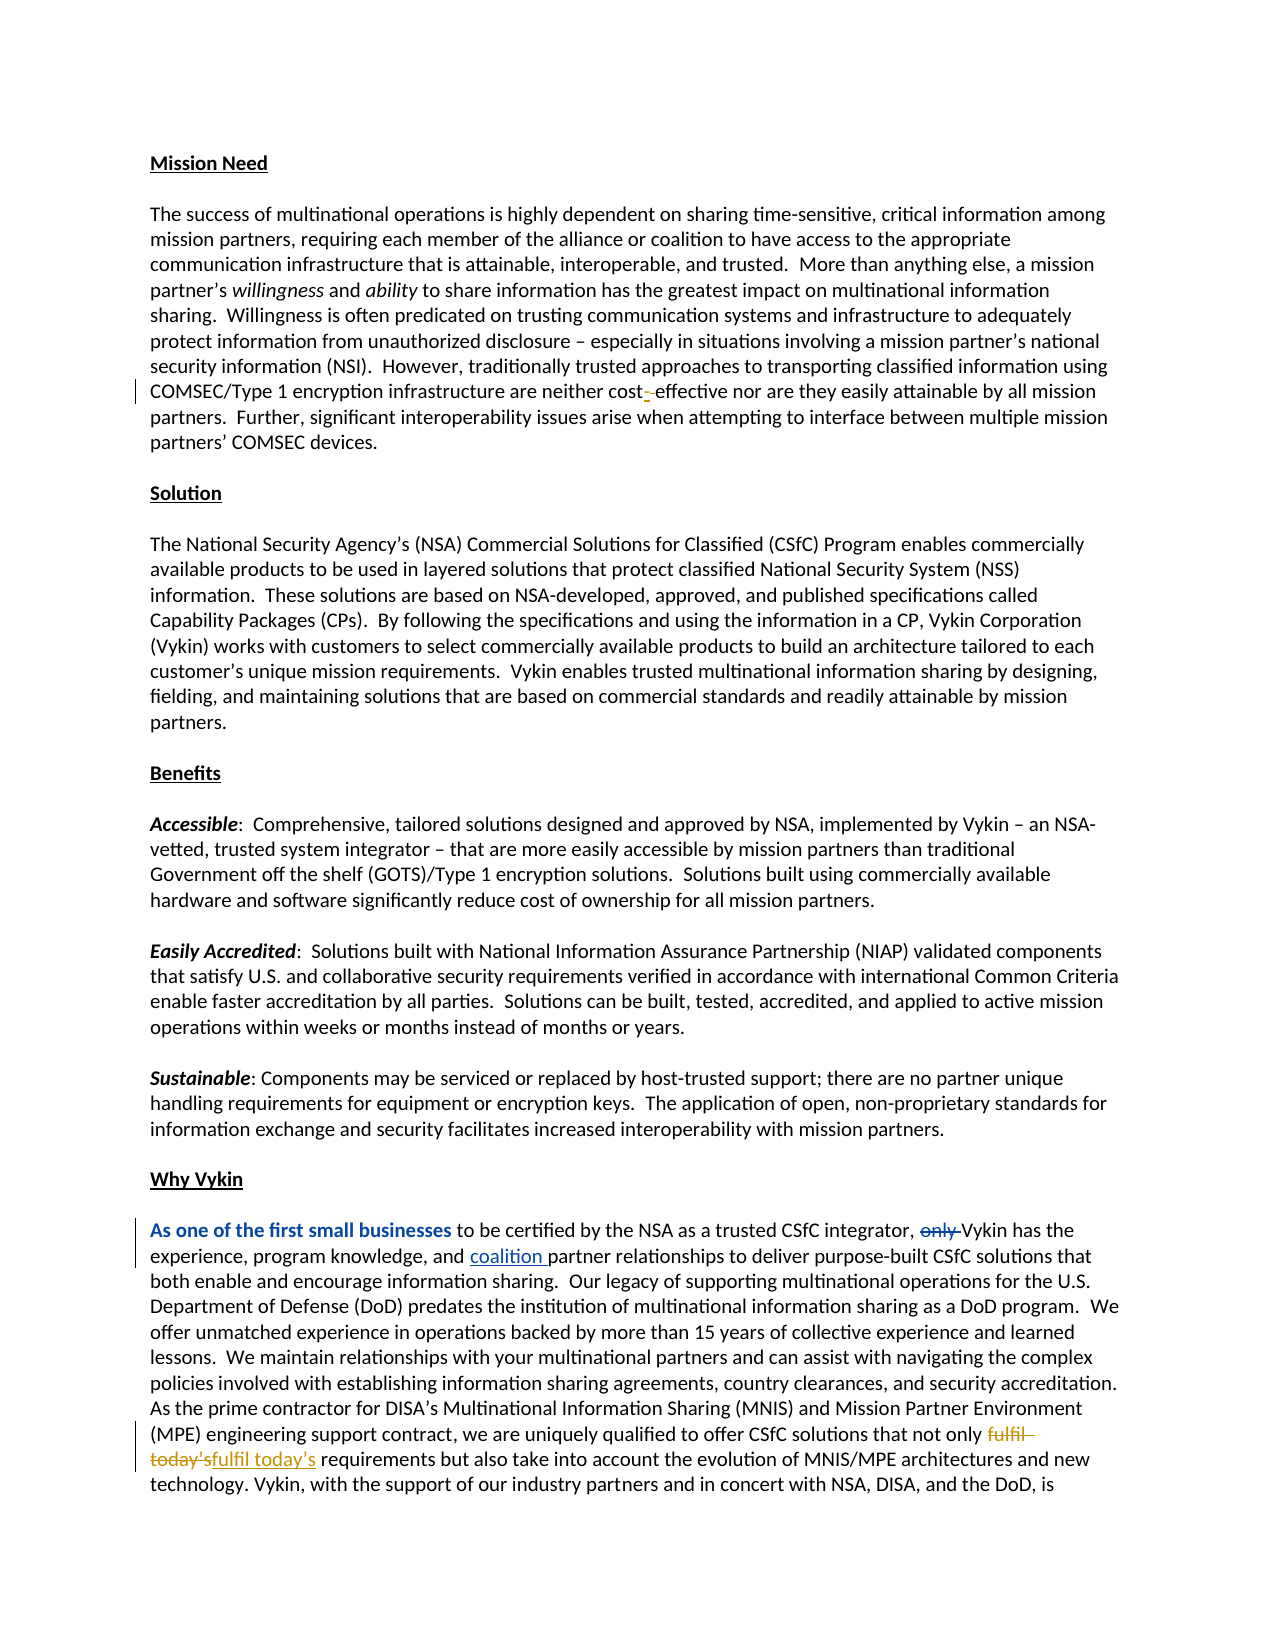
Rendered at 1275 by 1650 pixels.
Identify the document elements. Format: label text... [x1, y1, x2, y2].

text Mission Need [150, 150, 1125, 175]
text Why Vykin [150, 1167, 1125, 1192]
text The National Security Agency’s (NSA) Commercial Solutions for Classified (CSfC) Program enables commercially available products to be used in layered solutions that protect classified National Security System (NSS) information. These solutions are based on NSA-developed, approved, and published specifications called Capability Packages (CPs). By following the specifications and using the information in a CP, Vykin Corporation (Vykin) works with customers to select commercially available products to build an architecture tailored to each customer’s unique mission requirements. Vykin enables trusted multinational information sharing by designing, fielding, and maintaining solutions that are based on commercial standards and readily attainable by mission partners. [150, 531, 1125, 734]
text Easily Accredited: Solutions built with National Information Assurance Partnership (NIAP) validated components that satisfy U.S. and collaborative security requirements verified in accordance with international Common Criteria enable faster accreditation by all parties. Solutions can be built, tested, accredited, and applied to active mission operations within weeks or months instead of months or years. [150, 938, 1125, 1039]
text Sustainable: Components may be serviced or replaced by host-trusted support; there are no partner unique handling requirements for equipment or encryption keys. The application of open, non-proprietary standards for information exchange and security facilitates increased interoperability with mission partners. [150, 1065, 1125, 1141]
text Accessible: Comprehensive, tailored solutions designed and approved by NSA, implemented by Vykin – an NSA-vetted, trusted system integrator – that are more easily accessible by mission partners than traditional Government off the shelf (GOTS)/Type 1 encryption solutions. Solutions built using commercially available hardware and software significantly reduce cost of ownership for all mission partners. [150, 811, 1125, 912]
text The success of multinational operations is highly dependent on sharing time-sensitive, critical information among mission partners, requiring each member of the alliance or coalition to have access to the appropriate communication infrastructure that is attainable, interoperable, and trusted. More than anything else, a mission partner’s willingness and ability to share information has the greatest impact on multinational information sharing. Willingness is often predicated on trusting communication systems and infrastructure to adequately protect information from unauthorized disclosure – especially in situations involving a mission partner’s national security information (NSI). However, traditionally trusted approaches to transporting classified information using COMSEC/Type 1 encryption infrastructure are neither costeffective nor are they easily attainable by all mission partners. Further, significant interoperability issues arise when attempting to interface between multiple mission partners’ COMSEC devices. [150, 201, 1125, 455]
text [150, 1217, 1125, 1497]
text Solution [150, 480, 1125, 506]
text Benefits [150, 760, 1125, 785]
